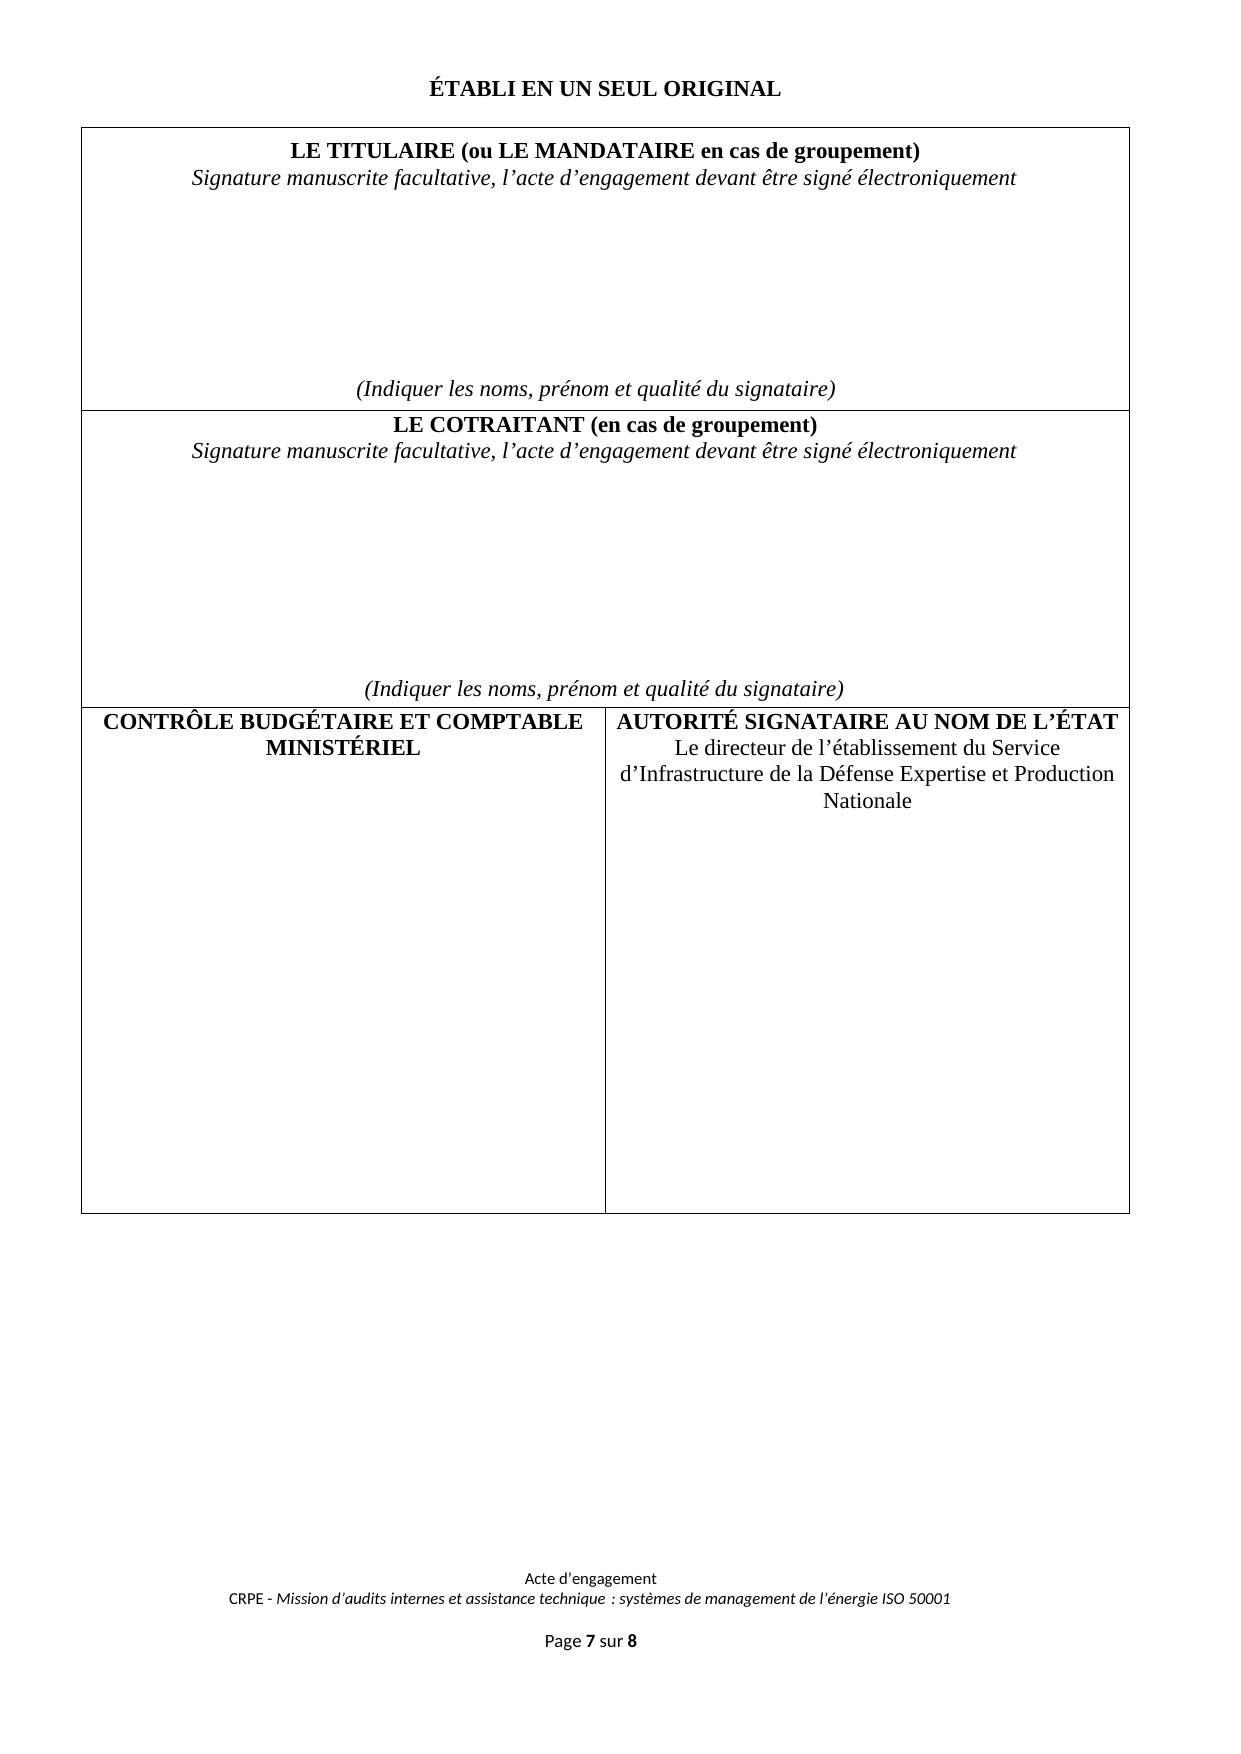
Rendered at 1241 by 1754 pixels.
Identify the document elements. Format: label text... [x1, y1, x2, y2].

table_header ÉTABLI EN UN SEUL ORIGINAL [81, 75, 1129, 127]
table_cell LE COTRAITANT (en cas de groupement) Signature manuscrite facultative, l’acte d’engagement devant être signé électroniquement (Indiquer les noms, prénom et qualité du signataire) [82, 411, 1129, 707]
table_cell AUTORITÉ SIGNATAIRE AU NOM DE L’ÉTAT Le directeur de l’établissement du Service d’Infrastructure de la Défense Expertise et Production Nationale [606, 708, 1129, 1213]
table_cell CONTRÔLE BUDGÉTAIRE ET COMPTABLE MINISTÉRIEL [82, 708, 605, 1213]
table_cell LE TITULAIRE (ou LE MANDATAIRE en cas de groupement) Signature manuscrite facultative, l’acte d’engagement devant être signé électroniquement (Indiquer les noms, prénom et qualité du signataire) [82, 128, 1129, 410]
